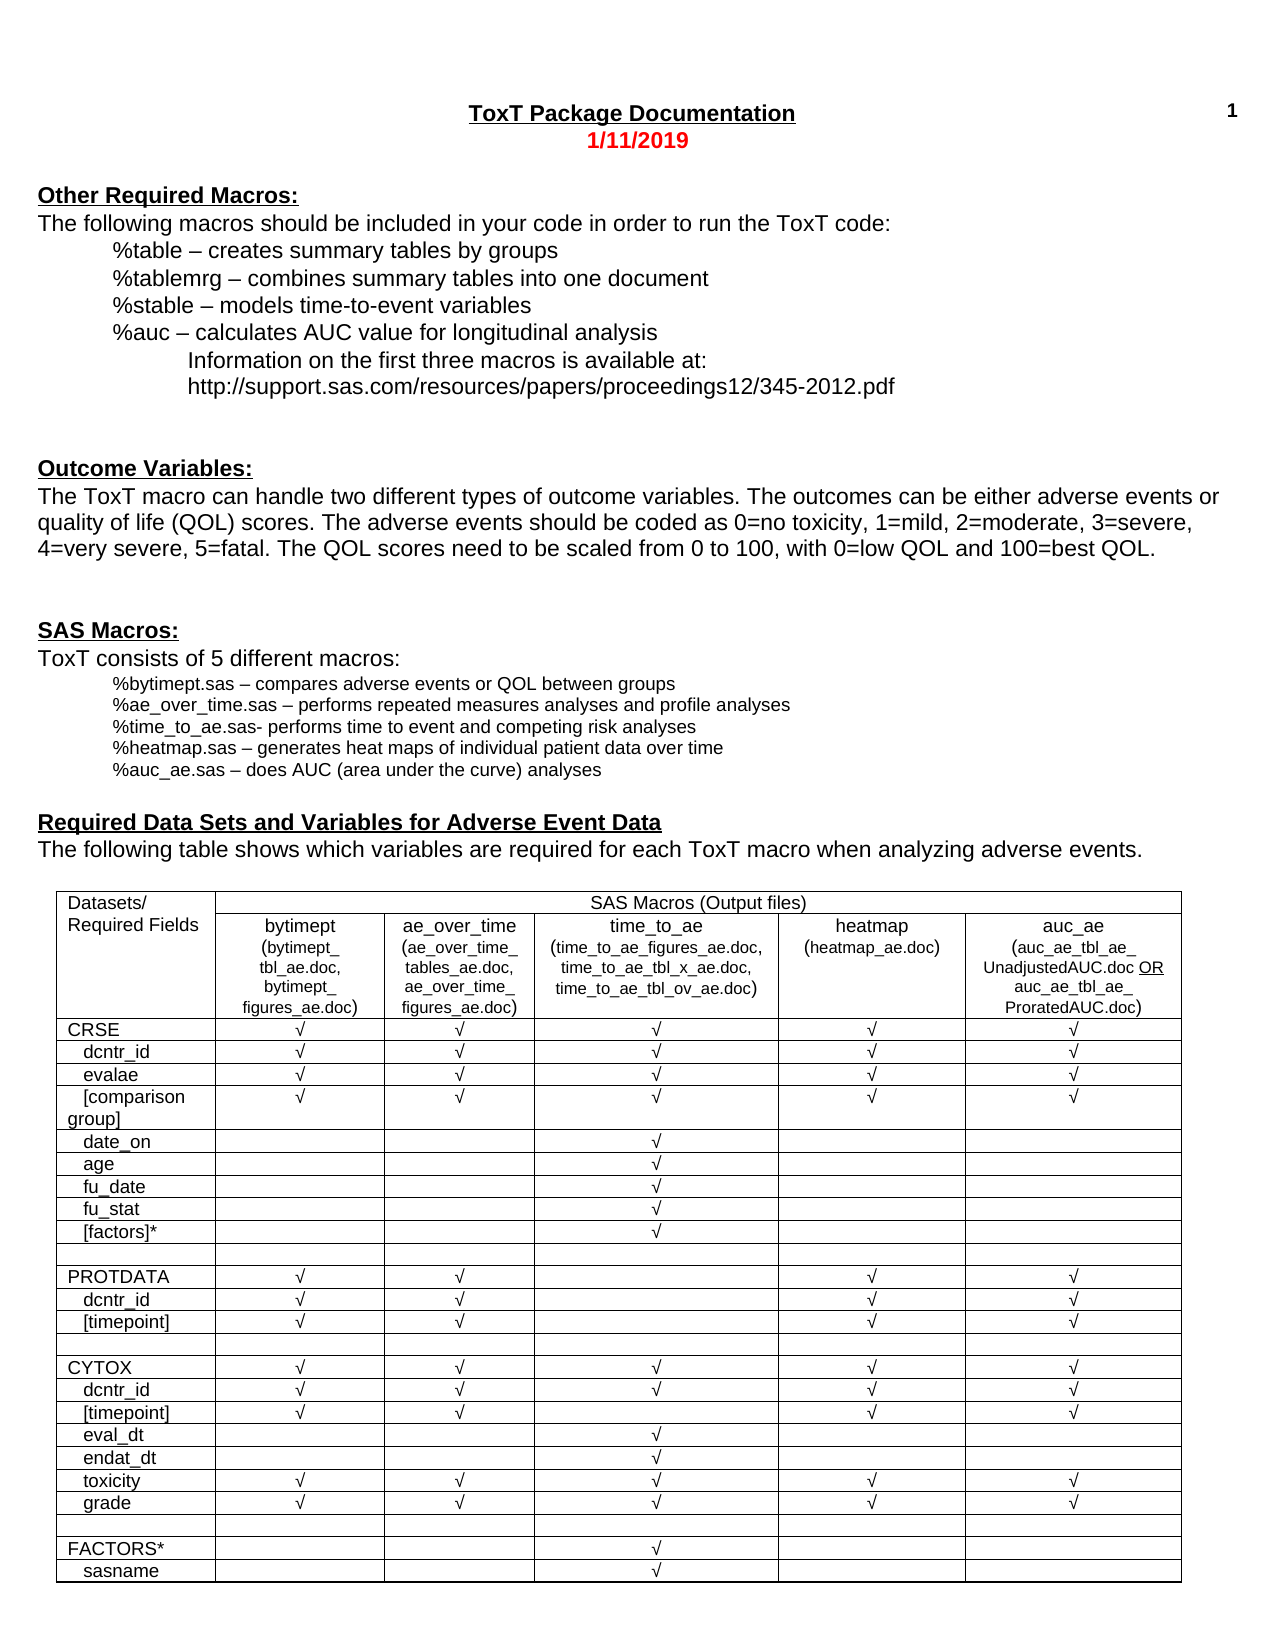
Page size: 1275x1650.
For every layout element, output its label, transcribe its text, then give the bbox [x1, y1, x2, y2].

table_cell √ [535, 1221, 778, 1242]
table_cell √ [535, 1424, 778, 1446]
table_cell √ [779, 1064, 965, 1085]
table_cell √ [385, 1379, 534, 1401]
table_cell [216, 1198, 384, 1220]
table_cell [966, 1221, 1181, 1242]
table_cell dcntr_id [57, 1041, 215, 1063]
table_cell √ [385, 1492, 534, 1514]
text %bytimept.sas – compares adverse events or QOL between groups [37, 672, 1237, 694]
table_cell [385, 1221, 534, 1242]
table_cell [comparison group] [57, 1086, 215, 1129]
table_cell FACTORS* [57, 1537, 215, 1559]
table_cell √ [535, 1019, 778, 1040]
table_cell time_to_ae (time_to_ae_figures_ae.doc, time_to_ae_tbl_x_ae.doc, time_to_ae_tbl_ov_ae.doc) [535, 914, 778, 1017]
table_cell [385, 1537, 534, 1559]
table_cell [57, 1244, 215, 1265]
table_cell [535, 1515, 778, 1536]
table_cell √ [966, 1356, 1181, 1378]
text Other Required Macros: [37, 182, 1237, 209]
table_cell eval_dt [57, 1424, 215, 1446]
table_cell √ [779, 1356, 965, 1378]
table_cell fu_date [57, 1176, 215, 1197]
table_cell √ [216, 1470, 384, 1491]
table_cell [57, 1515, 215, 1536]
text The following macros should be included in your code in order to run the ToxT code: [37, 210, 1237, 236]
table_cell [385, 1198, 534, 1220]
text %time_to_ae.sas- performs time to event and competing risk analyses [37, 715, 1237, 737]
table_cell [966, 1424, 1181, 1446]
table_cell √ [535, 1447, 778, 1468]
table_cell √ [535, 1470, 778, 1491]
table_cell [779, 1130, 965, 1152]
text The ToxT macro can handle two different types of outcome variables. The outcomes can be either adverse events or quality of life (QOL) scores. The adverse events should be coded as 0=no toxicity, 1=mild, 2=moderate, 3=severe, 4=very severe, 5=fatal. The QOL scores need to be scaled from 0 to 100, with 0=low QOL and 100=best QOL. [37, 483, 1237, 562]
text Information on the first three macros is available at: http://support.sas.com/resources/papers/proceedings12/345-2012.pdf [187, 347, 1237, 399]
table_cell auc_ae (auc_ae_tbl_ae_ UnadjustedAUC.doc OR auc_ae_tbl_ae_ ProratedAUC.doc) [966, 914, 1181, 1017]
table_cell [535, 1266, 778, 1288]
table_cell [535, 1311, 778, 1333]
table_cell √ [535, 1198, 778, 1220]
table_cell √ [966, 1402, 1181, 1423]
table_cell [966, 1176, 1181, 1197]
table_cell date_on [57, 1130, 215, 1152]
table_cell CRSE [57, 1019, 215, 1040]
table_header SAS Macros (Output files) [216, 892, 1181, 913]
table_cell √ [779, 1311, 965, 1333]
table_cell √ [779, 1379, 965, 1401]
table_cell [216, 1244, 384, 1265]
text The following table shows which variables are required for each ToxT macro when analyzing adverse events. [37, 836, 1237, 862]
table_cell √ [385, 1266, 534, 1288]
table_cell [216, 1447, 384, 1468]
table_cell PROTDATA [57, 1266, 215, 1288]
table_cell CYTOX [57, 1356, 215, 1378]
table_cell √ [535, 1356, 778, 1378]
table_cell sasname [57, 1560, 215, 1581]
table_cell [779, 1537, 965, 1559]
table_cell toxicity [57, 1470, 215, 1491]
table_cell [779, 1198, 965, 1220]
text %table – creates summary tables by groups [37, 237, 1237, 263]
table_cell √ [966, 1266, 1181, 1288]
table_cell √ [966, 1064, 1181, 1085]
table_cell √ [216, 1289, 384, 1310]
table_cell dcntr_id [57, 1289, 215, 1310]
table_cell √ [385, 1311, 534, 1333]
table_cell [966, 1153, 1181, 1174]
table_cell [216, 1424, 384, 1446]
table_cell √ [535, 1086, 778, 1129]
table_cell √ [385, 1086, 534, 1129]
table_cell √ [779, 1266, 965, 1288]
table_cell [535, 1244, 778, 1265]
table_cell [966, 1130, 1181, 1152]
table_cell √ [966, 1311, 1181, 1333]
table_cell [385, 1153, 534, 1174]
table_cell √ [535, 1064, 778, 1085]
table_cell √ [966, 1289, 1181, 1310]
table_cell √ [216, 1019, 384, 1040]
table_cell fu_stat [57, 1198, 215, 1220]
table_cell [966, 1198, 1181, 1220]
text Required Data Sets and Variables for Adverse Event Data [37, 808, 1237, 835]
table_cell √ [779, 1492, 965, 1514]
table_cell √ [779, 1086, 965, 1129]
table_cell [779, 1424, 965, 1446]
text 1/11/2019 [37, 127, 1237, 154]
table_cell [385, 1447, 534, 1468]
table_cell [779, 1334, 965, 1355]
table_cell [779, 1221, 965, 1242]
table_cell √ [966, 1086, 1181, 1129]
table_cell [216, 1221, 384, 1242]
table_cell dcntr_id [57, 1379, 215, 1401]
table_cell [385, 1130, 534, 1152]
table_cell [535, 1289, 778, 1310]
table_cell [216, 1130, 384, 1152]
table_cell [385, 1515, 534, 1536]
table_cell √ [385, 1041, 534, 1063]
table_cell [966, 1537, 1181, 1559]
text %auc – calculates AUC value for longitudinal analysis [37, 319, 1237, 346]
text %stable – models time-to-event variables [37, 292, 1237, 318]
table_cell √ [535, 1153, 778, 1174]
text %ae_over_time.sas – performs repeated measures analyses and profile analyses [37, 694, 1237, 715]
table_cell √ [779, 1289, 965, 1310]
table_cell [966, 1244, 1181, 1265]
table_cell √ [216, 1402, 384, 1423]
table_cell √ [216, 1379, 384, 1401]
table_cell √ [385, 1064, 534, 1085]
table_cell √ [216, 1086, 384, 1129]
table_cell √ [966, 1019, 1181, 1040]
table_cell [385, 1176, 534, 1197]
table_cell √ [216, 1492, 384, 1514]
table_cell √ [779, 1041, 965, 1063]
table_cell [535, 1334, 778, 1355]
table_cell √ [385, 1356, 534, 1378]
table_cell √ [216, 1356, 384, 1378]
table_cell [966, 1515, 1181, 1536]
table_cell √ [779, 1402, 965, 1423]
table_cell [535, 1402, 778, 1423]
table_cell √ [535, 1560, 778, 1581]
table_cell bytimept (bytimept_ tbl_ae.doc, bytimept_ figures_ae.doc) [216, 914, 384, 1017]
table_cell [779, 1176, 965, 1197]
table_cell [385, 1334, 534, 1355]
table_cell √ [385, 1402, 534, 1423]
text %auc_ae.sas – does AUC (area under the curve) analyses [37, 758, 1237, 780]
text ToxT Package Documentation [37, 100, 1237, 126]
table_cell √ [535, 1176, 778, 1197]
table_cell √ [779, 1470, 965, 1491]
table_cell age [57, 1153, 215, 1174]
table_cell √ [535, 1537, 778, 1559]
text %heatmap.sas – generates heat maps of individual patient data over time [37, 737, 1237, 758]
table_cell √ [216, 1041, 384, 1063]
table_cell [779, 1244, 965, 1265]
text SAS Macros: [37, 617, 1237, 644]
table_cell [factors]* [57, 1221, 215, 1242]
text ToxT consists of 5 different macros: [37, 645, 1237, 671]
table_cell [385, 1424, 534, 1446]
table_header Datasets/ Required Fields [57, 892, 215, 1017]
table_cell evalae [57, 1064, 215, 1085]
table_cell [216, 1537, 384, 1559]
table_cell heatmap (heatmap_ae.doc) [779, 914, 965, 1017]
table_cell endat_dt [57, 1447, 215, 1468]
table_cell [216, 1176, 384, 1197]
table_cell [216, 1515, 384, 1536]
table_cell [966, 1447, 1181, 1468]
table_cell √ [966, 1492, 1181, 1514]
table_cell √ [966, 1041, 1181, 1063]
table_cell √ [216, 1266, 384, 1288]
table_cell √ [535, 1379, 778, 1401]
table_cell [779, 1515, 965, 1536]
table_cell √ [779, 1019, 965, 1040]
table_cell [779, 1153, 965, 1174]
table_cell [385, 1560, 534, 1581]
table_cell √ [216, 1311, 384, 1333]
text Outcome Variables: [37, 455, 1237, 482]
table_cell [216, 1560, 384, 1581]
text %tablemrg – combines summary tables into one document [37, 264, 1237, 291]
table_cell [966, 1334, 1181, 1355]
table_cell [966, 1560, 1181, 1581]
table_cell √ [216, 1064, 384, 1085]
table_cell √ [535, 1130, 778, 1152]
table_cell √ [535, 1041, 778, 1063]
table_cell grade [57, 1492, 215, 1514]
table_cell [385, 1244, 534, 1265]
table_cell [216, 1153, 384, 1174]
table_cell √ [385, 1019, 534, 1040]
table_cell [216, 1334, 384, 1355]
table_cell √ [535, 1492, 778, 1514]
table_cell [57, 1334, 215, 1355]
table_cell √ [385, 1470, 534, 1491]
table_cell [779, 1560, 965, 1581]
table_cell ae_over_time (ae_over_time_ tables_ae.doc, ae_over_time_ figures_ae.doc) [385, 914, 534, 1017]
table_cell √ [966, 1470, 1181, 1491]
table_cell [timepoint] [57, 1402, 215, 1423]
table_cell [timepoint] [57, 1311, 215, 1333]
table_cell [779, 1447, 965, 1468]
table_cell √ [966, 1379, 1181, 1401]
table_cell √ [385, 1289, 534, 1310]
